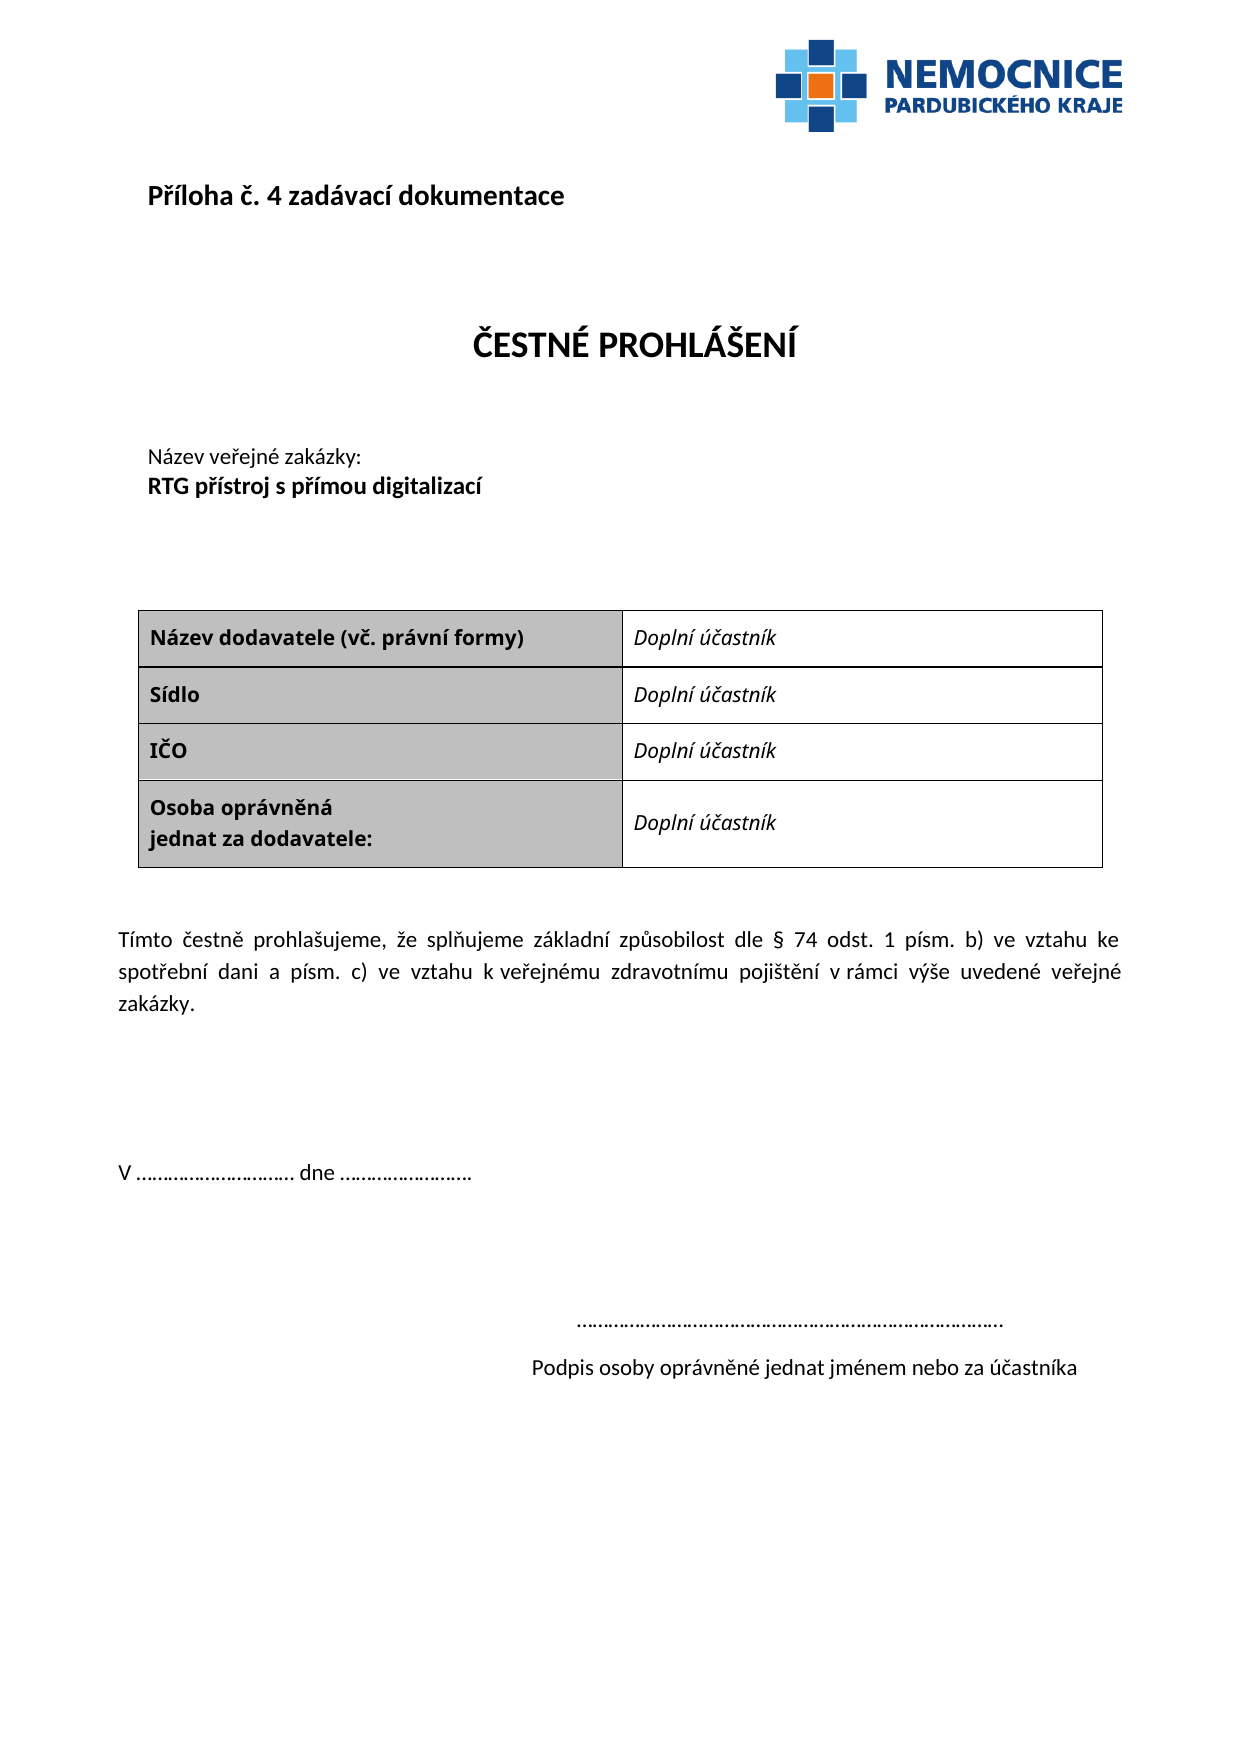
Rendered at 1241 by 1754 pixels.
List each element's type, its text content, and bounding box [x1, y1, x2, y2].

table_cell IČO [139, 724, 622, 779]
table_cell Doplní účastník [623, 668, 1102, 723]
table_cell Doplní účastník [623, 781, 1102, 867]
table_header Název dodavatele (vč. právní formy) [139, 611, 622, 666]
text Podpis osoby oprávněné jednat jménem nebo za účastníka [118, 1353, 1122, 1382]
text V ………………………… dne ……………………. [118, 1158, 1122, 1186]
picture [774, 38, 1123, 133]
table_cell Sídlo [139, 668, 622, 723]
text Příloha č. 4 zadávací dokumentace [148, 177, 1122, 213]
text Tímto čestně prohlašujeme, že splňujeme základní způsobilost dle § 74 odst. 1 písm. b) ve vztahu ke spotřební dani a písm. c) ve vztahu k veřejnému zdravotnímu pojištění v rámci výše uvedené veřejné zakázky. [118, 925, 1122, 1017]
text RTG přístroj s přímou digitalizací [148, 470, 1122, 501]
text ……………………………………………………………………… [118, 1305, 1122, 1333]
table_cell Osoba oprávněná jednat za dodavatele: [139, 781, 622, 867]
text ČESTNÉ PROHLÁŠENÍ [148, 321, 1122, 367]
table_cell Doplní účastník [623, 724, 1102, 779]
table_header Doplní účastník [623, 611, 1102, 666]
text Název veřejné zakázky: [118, 442, 1122, 470]
